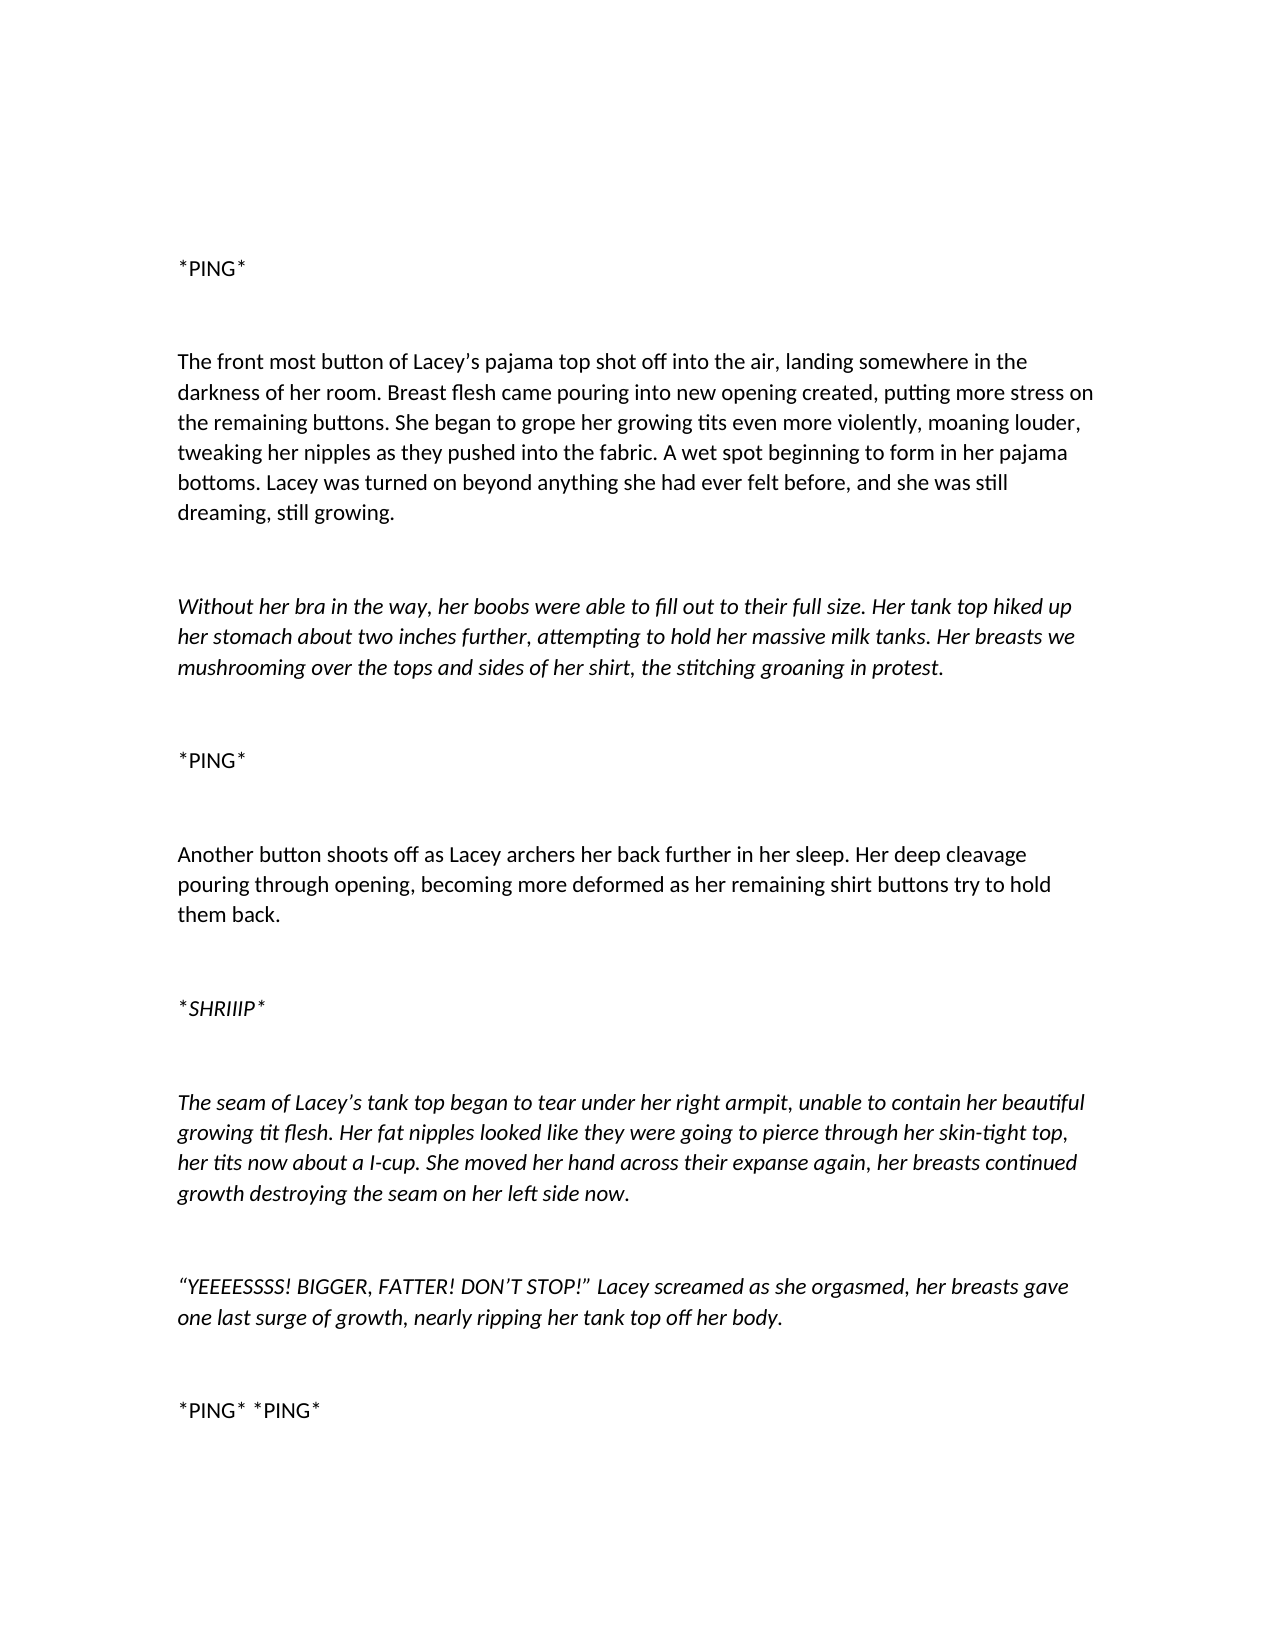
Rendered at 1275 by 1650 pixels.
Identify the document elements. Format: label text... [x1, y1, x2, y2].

text *PING* [177, 746, 1098, 774]
text The front most button of Lacey’s pajama top shot off into the air, landing somewhere in the darkness of her room. Breast flesh came pouring into new opening created, putting more stress on the remaining buttons. She began to grope her growing tits even more violently, moaning louder, tweaking her nipples as they pushed into the fabric. A wet spot beginning to form in her pajama bottoms. Lacey was turned on beyond anything she had ever felt before, and she was still dreaming, still growing. [177, 347, 1098, 526]
text *SHRIIIP* [177, 994, 1098, 1022]
text Another button shoots off as Lacey archers her back further in her sleep. Her deep cleavage pouring through opening, becoming more deformed as her remaining shirt buttons try to hold them back. [177, 840, 1098, 928]
text The seam of Lacey’s tank top began to tear under her right armpit, unable to contain her beautiful growing tit flesh. Her fat nipples looked like they were going to pierce through her skin-tight top, her tits now about a I-cup. She moved her hand across their expanse again, her breasts continued growth destroying the seam on her left side now. [177, 1088, 1098, 1207]
text “YEEEESSSS! BIGGER, FATTER! DON’T STOP!” Lacey screamed as she orgasmed, her breasts gave one last surge of growth, nearly ripping her tank top off her body. [177, 1272, 1098, 1331]
text Without her bra in the way, her boobs were able to fill out to their full size. Her tank top hiked up her stomach about two inches further, attempting to hold her massive milk tanks. Her breasts we mushrooming over the tops and sides of her shirt, the stitching groaning in protest. [177, 592, 1098, 681]
text *PING* [177, 254, 1098, 282]
text *PING* *PING* [177, 1396, 1098, 1424]
